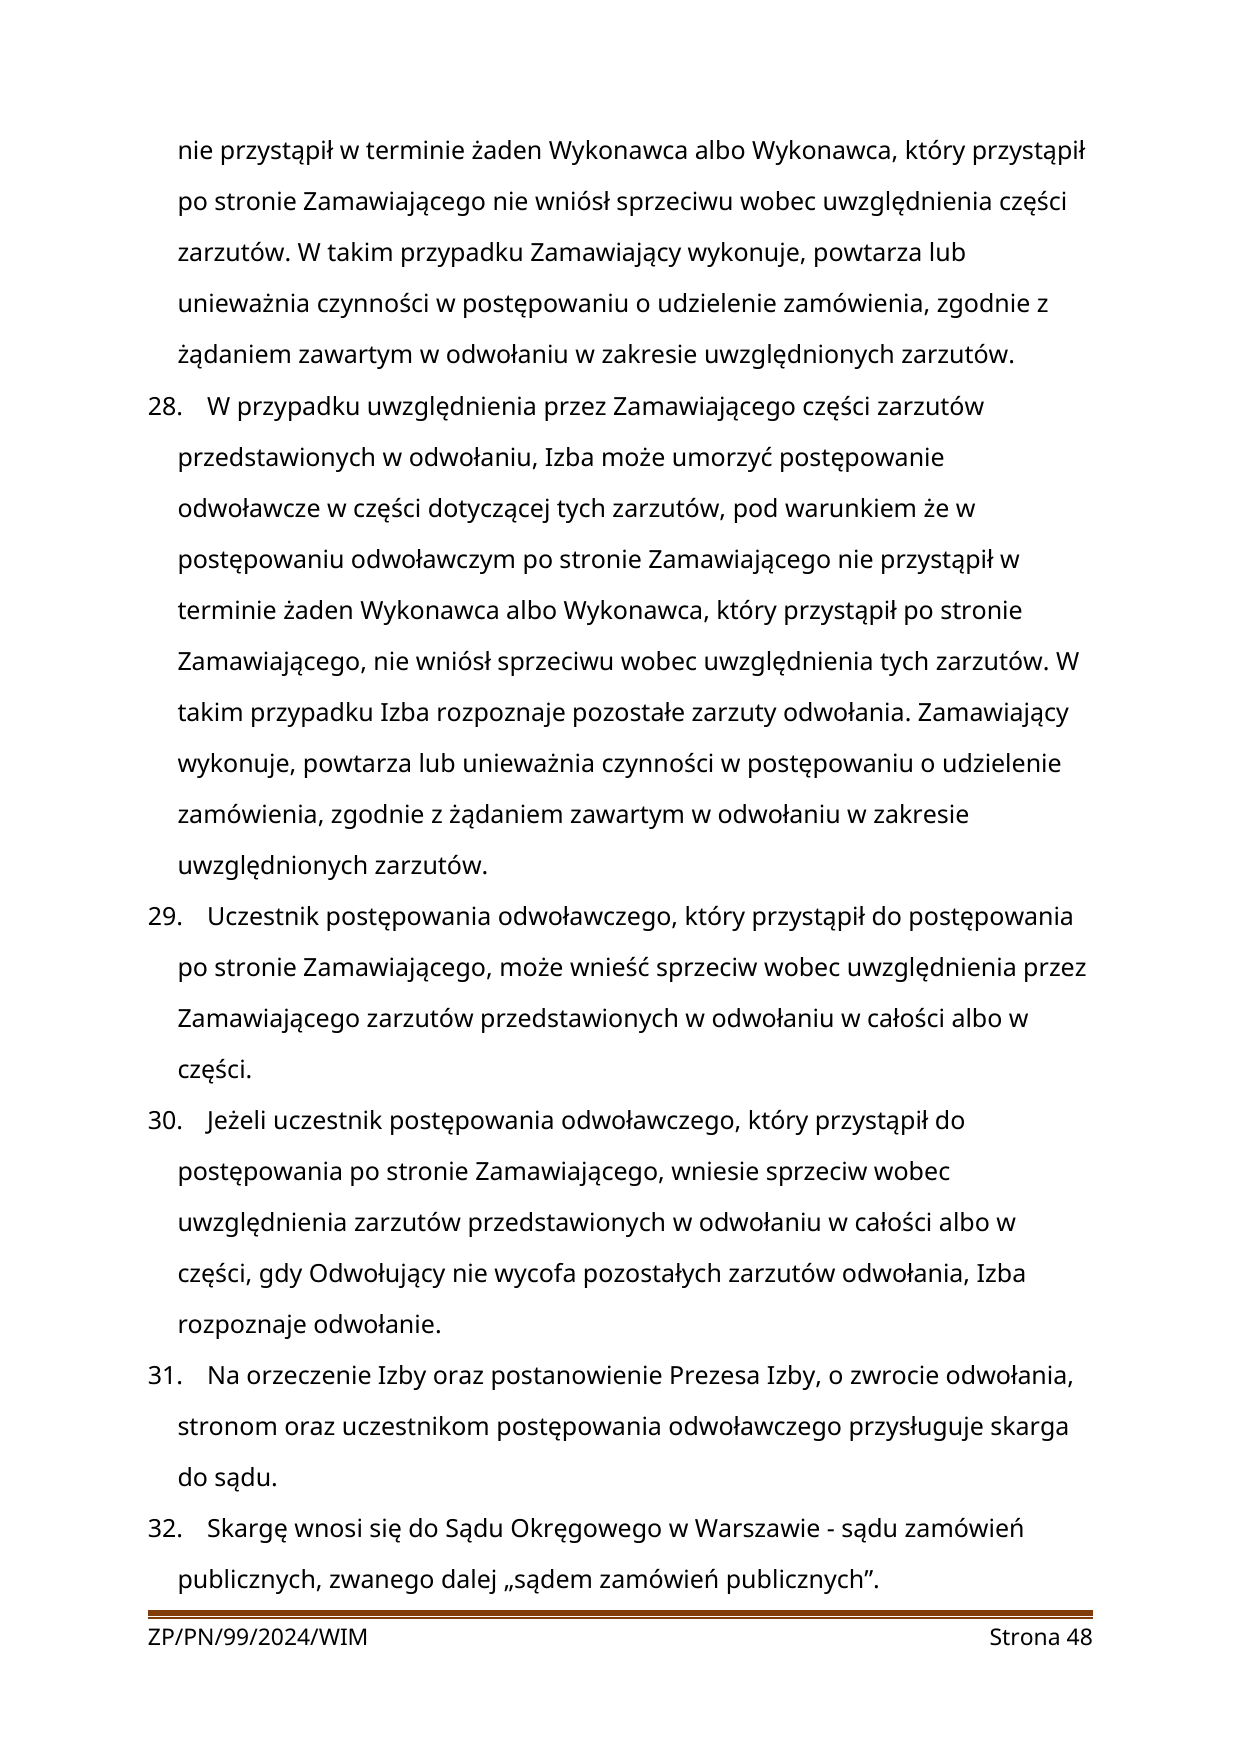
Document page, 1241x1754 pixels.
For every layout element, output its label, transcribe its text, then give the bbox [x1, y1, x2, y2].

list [148, 133, 1093, 371]
list W przypadku uwzględnienia przez Zamawiającego części zarzutów przedstawionych w odwołaniu, Izba może umorzyć postępowanie odwoławcze w części dotyczącej tych zarzutów, pod warunkiem że w postępowaniu odwoławczym po stronie Zamawiającego nie przystąpił w terminie żaden Wykonawca albo Wykonawca, który przystąpił po stronie Zamawiającego, nie wniósł sprzeciwu wobec uwzględnienia tych zarzutów. W takim przypadku Izba rozpoznaje pozostałe zarzuty odwołania. Zamawiający wykonuje, powtarza lub unieważnia czynności w postępowaniu o udzielenie zamówienia, zgodnie z żądaniem zawartym w odwołaniu w zakresie uwzględnionych zarzutów. [148, 388, 1093, 882]
list Uczestnik postępowania odwoławczego, który przystąpił do postępowania po stronie Zamawiającego, może wnieść sprzeciw wobec uwzględnienia przez Zamawiającego zarzutów przedstawionych w odwołaniu w całości albo w części. [148, 898, 1093, 1086]
list Jeżeli uczestnik postępowania odwoławczego, który przystąpił do postępowania po stronie Zamawiającego, wniesie sprzeciw wobec uwzględnienia zarzutów przedstawionych w odwołaniu w całości albo w części, gdy Odwołujący nie wycofa pozostałych zarzutów odwołania, Izba rozpoznaje odwołanie. [148, 1103, 1093, 1341]
list Na orzeczenie Izby oraz postanowienie Prezesa Izby, o zwrocie odwołania, stronom oraz uczestnikom postępowania odwoławczego przysługuje skarga do sądu. [148, 1358, 1093, 1494]
list Skargę wnosi się do Sądu Okręgowego w Warszawie - sądu zamówień publicznych, zwanego dalej „sądem zamówień publicznych”. [148, 1511, 1093, 1596]
